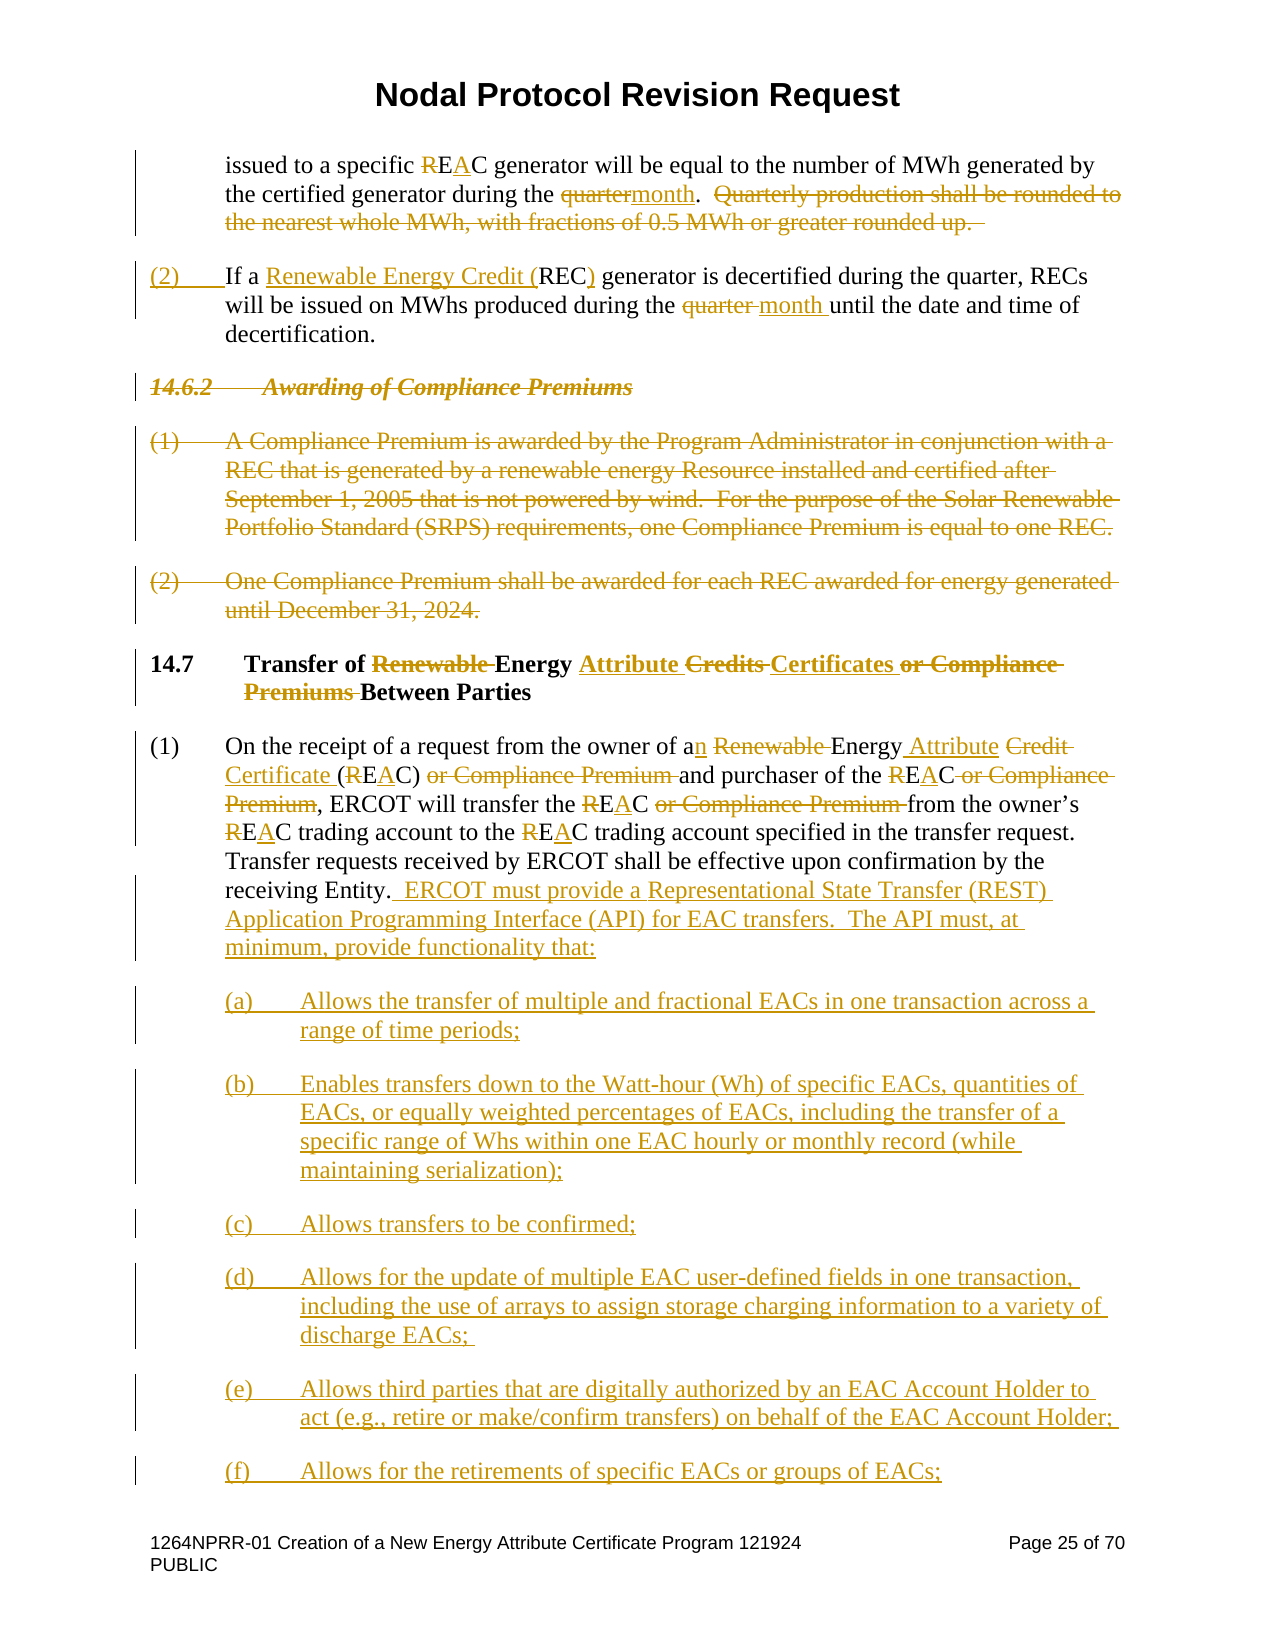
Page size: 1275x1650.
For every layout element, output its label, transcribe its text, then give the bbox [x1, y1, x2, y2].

text (1) On the receipt of a request from the owner of a Energy (EC) and purchaser of the EC, ERCOT will transfer the EC from the owner’s EC trading account to the EC trading account specified in the transfer request. Transfer requests received by ERCOT shall be effective upon confirmation by the receiving Entity. [150, 731, 1125, 961]
text If a REC generator is decertified during the quarter, RECs will be issued on MWhs produced during the until the date and time of decertification. [150, 261, 1125, 347]
text 14.7 Transfer of Energy Between Parties [150, 649, 1125, 706]
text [150, 150, 1125, 236]
